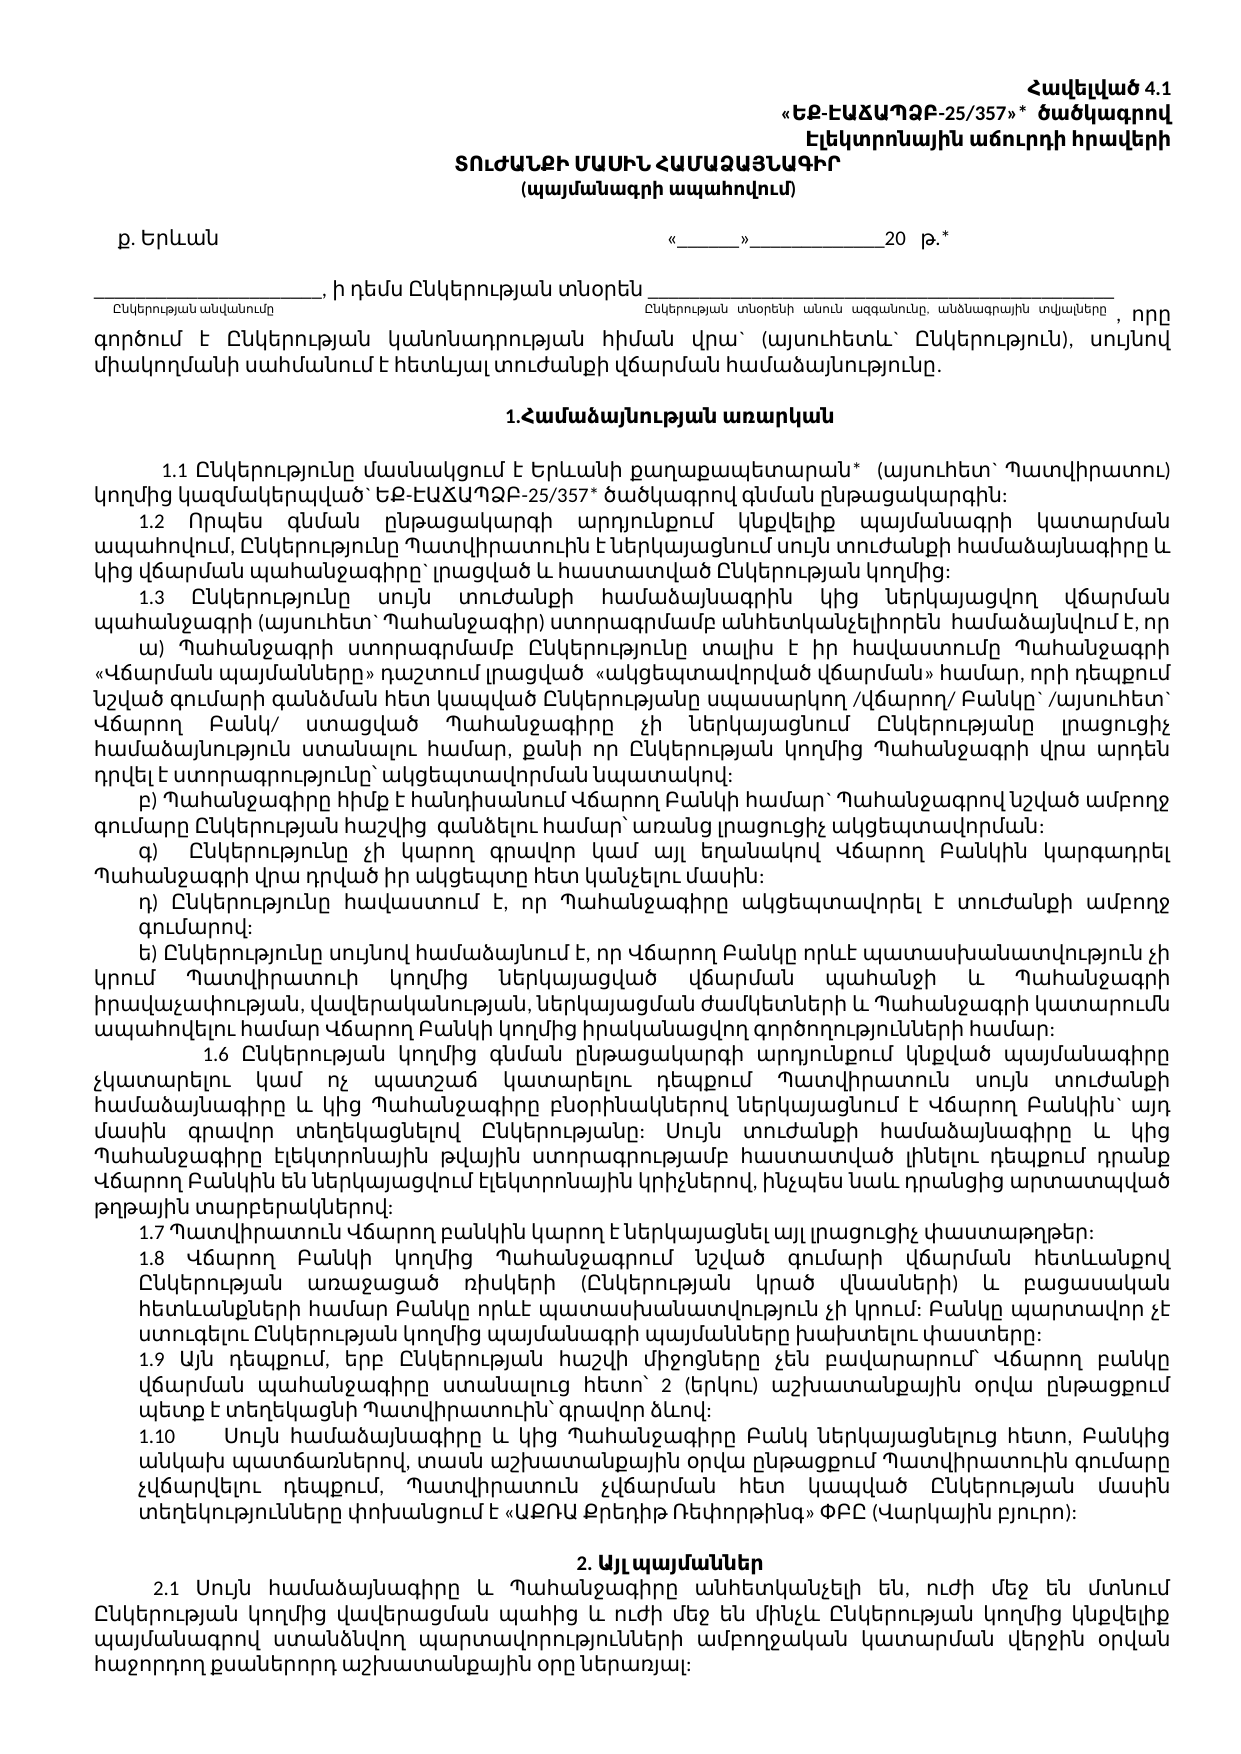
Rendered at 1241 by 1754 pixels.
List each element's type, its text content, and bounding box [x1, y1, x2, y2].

text 1.9 Այն դեպքում, երբ Ընկերության հաշվի միջոցները չեն բավարարում՝ Վճարող բանկը վճարման պահանջագիրը ստանալուց հետո՝ 2 (երկու) աշխատանքային օրվա ընթացքում պետք է տեղեկացնի Պատվիրատուին՝ գրավոր ձևով: [138, 1347, 1171, 1423]
text բ) Պահանջագիրը հիմք է հանդիսանում Վճարող Բանկի համար` Պահանջագրով նշված ամբողջ գումարը Ընկերության հաշվից գանձելու համար՝ առանց լրացուցիչ ակցեպտավորման: [94, 787, 1171, 838]
text ՏՈւԺԱՆՔԻ ՄԱՍԻՆ ՀԱՄԱՁԱՅՆԱԳԻՐ [94, 151, 1171, 177]
text 2. Այլ պայմաններ [169, 1550, 1171, 1575]
text (պայմանագրի ապահովում) [94, 177, 1171, 199]
text 1.3 Ընկերությունը սույն տուժանքի համաձայնագրին կից ներկայացվող վճարման պահանջագրի (այսուհետ` Պահանջագիր) ստորագրմամբ անհետկանչելիորեն համաձայնվում է, որ [94, 584, 1171, 635]
text գ) Ընկերությունը չի կարող գրավոր կամ այլ եղանակով Վճարող Բանկին կարգադրել Պահանջագրի վրա դրված իր ակցեպտը հետ կանչելու մասին: [94, 838, 1171, 889]
text Էլեկտրոնային աճուրդի հրավերի [94, 126, 1171, 151]
text ա) Պահանջագրի ստորագրմամբ Ընկերությունը տալիս է իր հավաստումը Պահանջագրի «Վճարման պայմանները» դաշտում լրացված «ակցեպտավորված վճարման» համար, որի դեպքում նշված գումարի գանձման հետ կապված Ընկերությանը սպասարկող /վճարող/ Բանկը` /այսուհետ` Վճարող Բանկ/ ստացված Պահանջագիրը չի ներկայացնում Ընկերությանը լրացուցիչ համաձայնություն ստանալու համար, քանի որ Ընկերության կողմից Պահանջագրի վրա արդեն դրվել է ստորագրությունը՝ ակցեպտավորման նպատակով: [94, 635, 1171, 787]
text ______________________, ի դեմս Ընկերության տնօրեն _____________________________________________ [94, 276, 1171, 301]
text 1.1 Ընկերությունը մասնակցում է Երևանի քաղաքապետարան* (այսուհետ` Պատվիրատու) կողմից կազմակերպված` ԵՔ-ԷԱՃԱՊՁԲ-25/357* ծածկագրով գնման ընթացակարգին: [94, 457, 1171, 508]
text 1.2 Որպես գնման ընթացակարգի արդյունքում կնքվելիք պայմանագրի կատարման ապահովում, Ընկերությունը Պատվիրատուին է ներկայացնում սույն տուժանքի համաձայնագիրը և կից վճարման պահանջագիրը` լրացված և հաստատված Ընկերության կողմից: [94, 508, 1171, 584]
text 2.1 Սույն համաձայնագիրը և Պահանջագիրը անհետկանչելի են, ուժի մեջ են մտնում Ընկերության կողմից վավերացման պահից և ուժի մեջ են մինչև Ընկերության կողմից կնքվելիք պայմանագրով ստանձնվող պարտավորությունների ամբողջական կատարման վերջին օրվան հաջորդող քսաներորդ աշխատանքային օրը ներառյալ: [94, 1575, 1171, 1677]
text ե) Ընկերությունը սույնով համաձայնում է, որ Վճարող Բանկը որևէ պատասխանատվություն չի կրում Պատվիրատուի կողմից ներկայացված վճարման պահանջի և Պահանջագրի իրավաչափության, վավերականության, ներկայացման ժամկետների և Պահանջագրի կատարումն ապահովելու համար Վճարող Բանկի կողմից իրականացվող գործողությունների համար: [94, 940, 1171, 1042]
text 1.6 Ընկերության կողմից գնման ընթացակարգի արդյունքում կնքված պայմանագիրը չկատարելու կամ ոչ պատշաճ կատարելու դեպքում Պատվիրատուն սույն տուժանքի համաձայնագիրը և կից Պահանջագիրը բնօրինակներով ներկայացնում է Վճարող Բանկին` այդ մասին գրավոր տեղեկացնելով Ընկերությանը: Սույն տուժանքի համաձայնագիրը և կից Պահանջագիրը էլեկտրոնային թվային ստորագրությամբ հաստատված լինելու դեպքում դրանք Վճարող Բանկին են ներկայացվում էլեկտրոնային կրիչներով, ինչպես նաև դրանցից արտատպված թղթային տարբերակներով: [94, 1042, 1171, 1219]
text Ընկերության անվանումը Ընկերության տնօրենի անուն ազգանունը, անձնագրային տվյալները , որը գործում է Ընկերության կանոնադրության հիման վրա` (այսուհետև` Ընկերություն), սույնով միակողմանի սահմանում է հետևյալ տուժանքի վճարման համաձայնությունը. [94, 301, 1171, 377]
text դ) Ընկերությունը հավաստում է, որ Պահանջագիրը ակցեպտավորել է տուժանքի ամբողջ գումարով: [138, 889, 1171, 940]
text 1.10 Սույն համաձայնագիրը և կից Պահանջագիրը Բանկ ներկայացնելուց հետո, Բանկից անկախ պատճառներով, տասն աշխատանքային օրվա ընթացքում Պատվիրատուին գումարը չվճարվելու դեպքում, Պատվիրատուն չվճարման հետ կապված Ընկերության մասին տեղեկությունները փոխանցում է «ԱՔՌԱ Քրեդիթ Ռեփորթինգ» ՓԲԸ (Վարկային բյուրո): [138, 1423, 1171, 1524]
text «ԵՔ-ԷԱՃԱՊՁԲ-25/357»* ծածկագրով [94, 100, 1171, 126]
text 1.8 Վճարող Բանկի կողմից Պահանջագրում նշված գումարի վճարման հետևանքով Ընկերության առաջացած ռիսկերի (Ընկերության կրած վնասների) և բացասական հետևանքների համար Բանկը որևէ պատասխանատվություն չի կրում: Բանկը պարտավոր չէ ստուգելու Ընկերության կողմից պայմանագրի պայմանները խախտելու փաստերը: [138, 1245, 1171, 1347]
text ք. Երևան «______»_____________20 թ.* [94, 225, 1171, 250]
text 1.Համաձայնության առարկան [169, 403, 1171, 428]
text 1.7 Պատվիրատուն Վճարող բանկին կարող է ներկայացնել այլ լրացուցիչ փաստաթղթեր: [138, 1219, 1171, 1245]
text Հավելված 4.1 [94, 75, 1171, 100]
